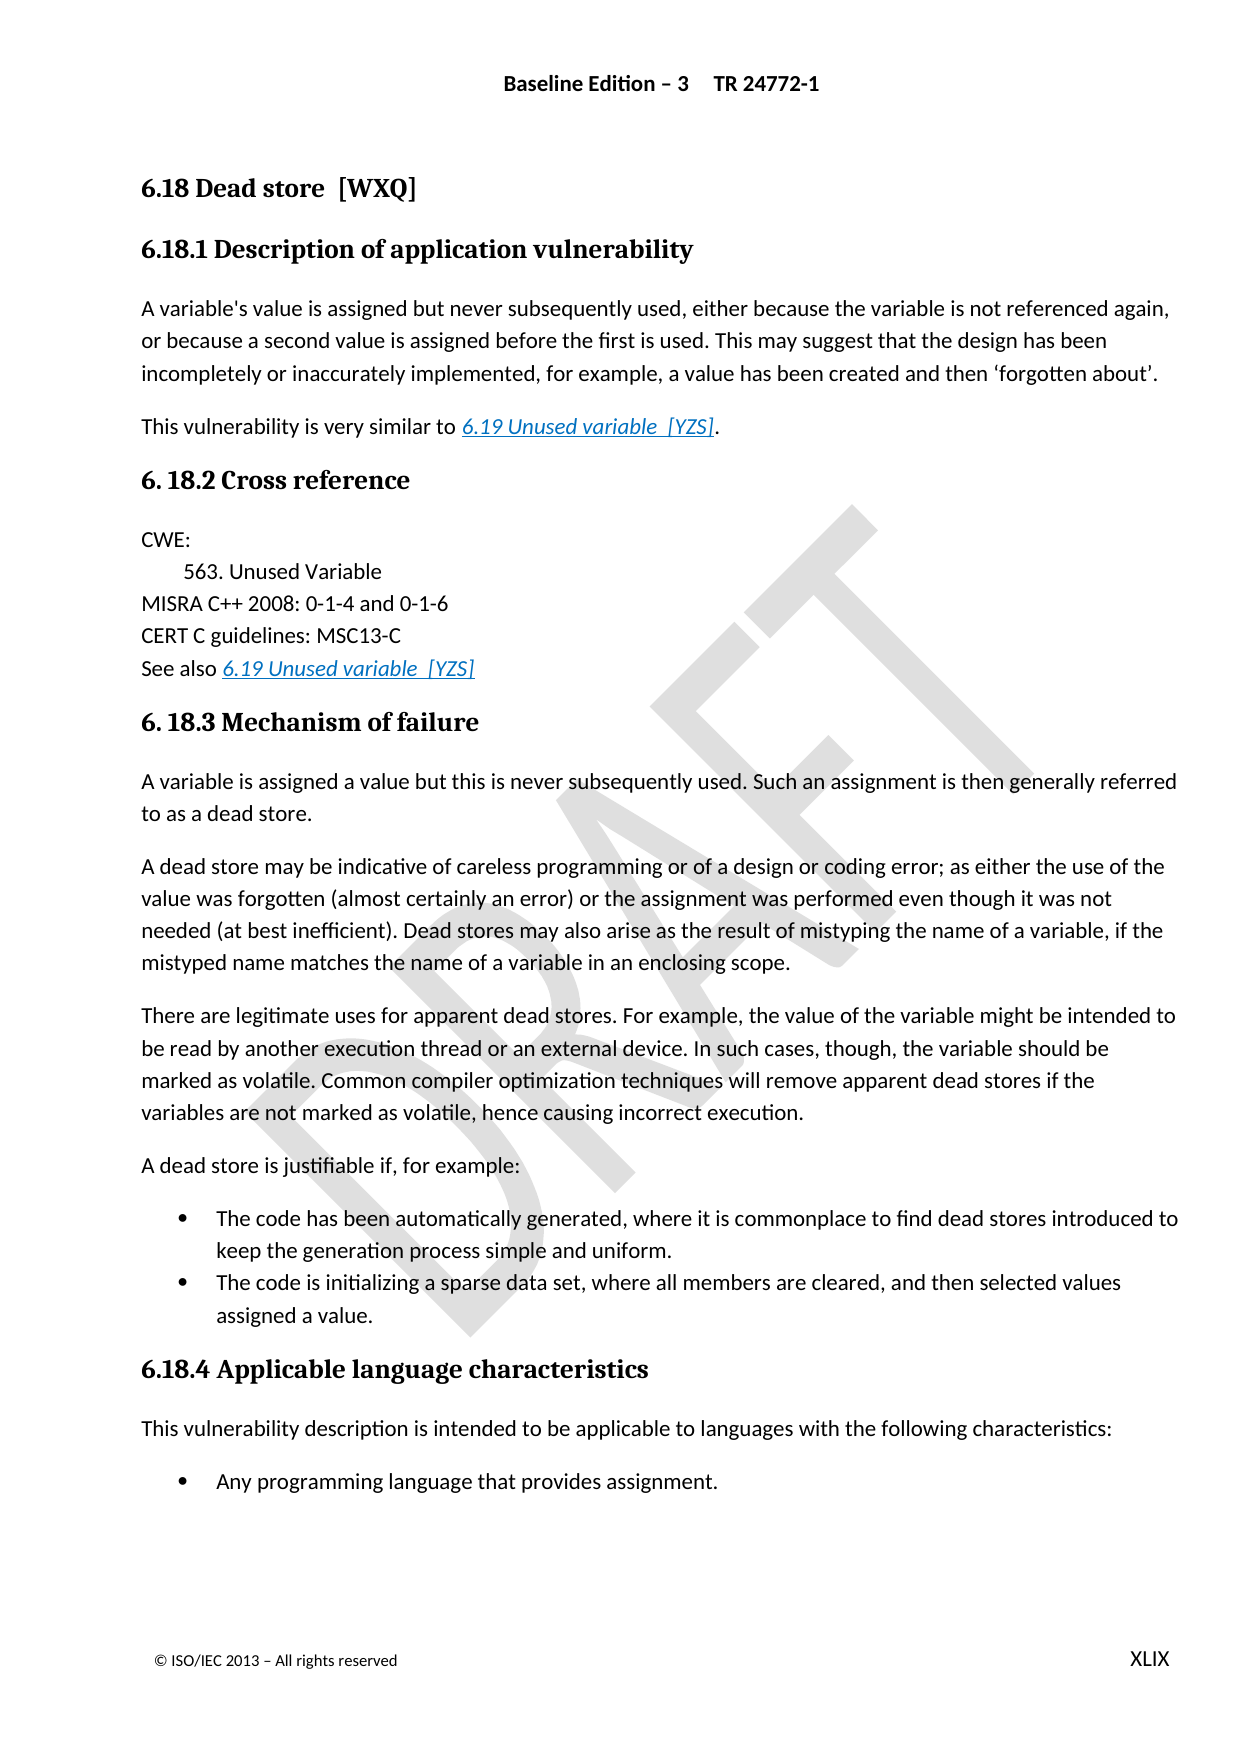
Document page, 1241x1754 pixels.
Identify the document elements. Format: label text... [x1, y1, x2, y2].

subtitle 6. 18.3 Mechanism of failure [141, 707, 1182, 738]
text See also 6.19 Unused variable [YZS] [141, 654, 1182, 682]
text A variable's value is assigned but never subsequently used, either because the variable is not referenced again, or because a second value is assigned before the first is used. This may suggest that the design has been incompletely or inaccurately implemented, for example, a value has been created and then ‘forgotten about’. [141, 294, 1182, 387]
text CWE: [141, 525, 1182, 553]
text There are legitimate uses for apparent dead stores. For example, the value of the variable might be intended to be read by another execution thread or an external device. In such cases, though, the variable should be marked as volatile. Common compiler optimization techniques will remove apparent dead stores if the variables are not marked as volatile, hence causing incorrect execution. [141, 1002, 1182, 1126]
text A dead store may be indicative of careless programming or of a design or coding error; as either the use of the value was forgotten (almost certainly an error) or the assignment was performed even though it was not needed (at best inefficient). Dead stores may also arise as the result of mistyping the name of a variable, if the mistyped name matches the name of a variable in an enclosing scope. [141, 852, 1182, 977]
subtitle 6. 18.2 Cross reference [141, 465, 1182, 496]
subtitle 6.18.4 Applicable language characteristics [141, 1354, 1182, 1385]
text This vulnerability is very similar to 6.19 Unused variable [YZS]. [141, 412, 1182, 440]
text MISRA C++ 2008: 0-1-4 and 0-1-6 [141, 589, 1182, 617]
list Any programming language that provides assignment. [178, 1467, 1182, 1495]
text CERT C guidelines: MSC13-C [141, 621, 1182, 649]
subtitle 6.18 Dead store [WXQ] [141, 173, 1182, 205]
list The code is initializing a sparse data set, where all members are cleared, and then selected values assigned a value. [178, 1268, 1182, 1329]
text A dead store is justifiable if, for example: [141, 1151, 1182, 1179]
text 563. Unused Variable [183, 557, 1182, 585]
list The code has been automatically generated, where it is commonplace to find dead stores introduced to keep the generation process simple and uniform. [178, 1204, 1182, 1264]
subtitle 6.18.1 Description of application vulnerability [141, 234, 1182, 265]
text This vulnerability description is intended to be applicable to languages with the following characteristics: [141, 1414, 1182, 1442]
text A variable is assigned a value but this is never subsequently used. Such an assignment is then generally referred to as a dead store. [141, 767, 1182, 827]
